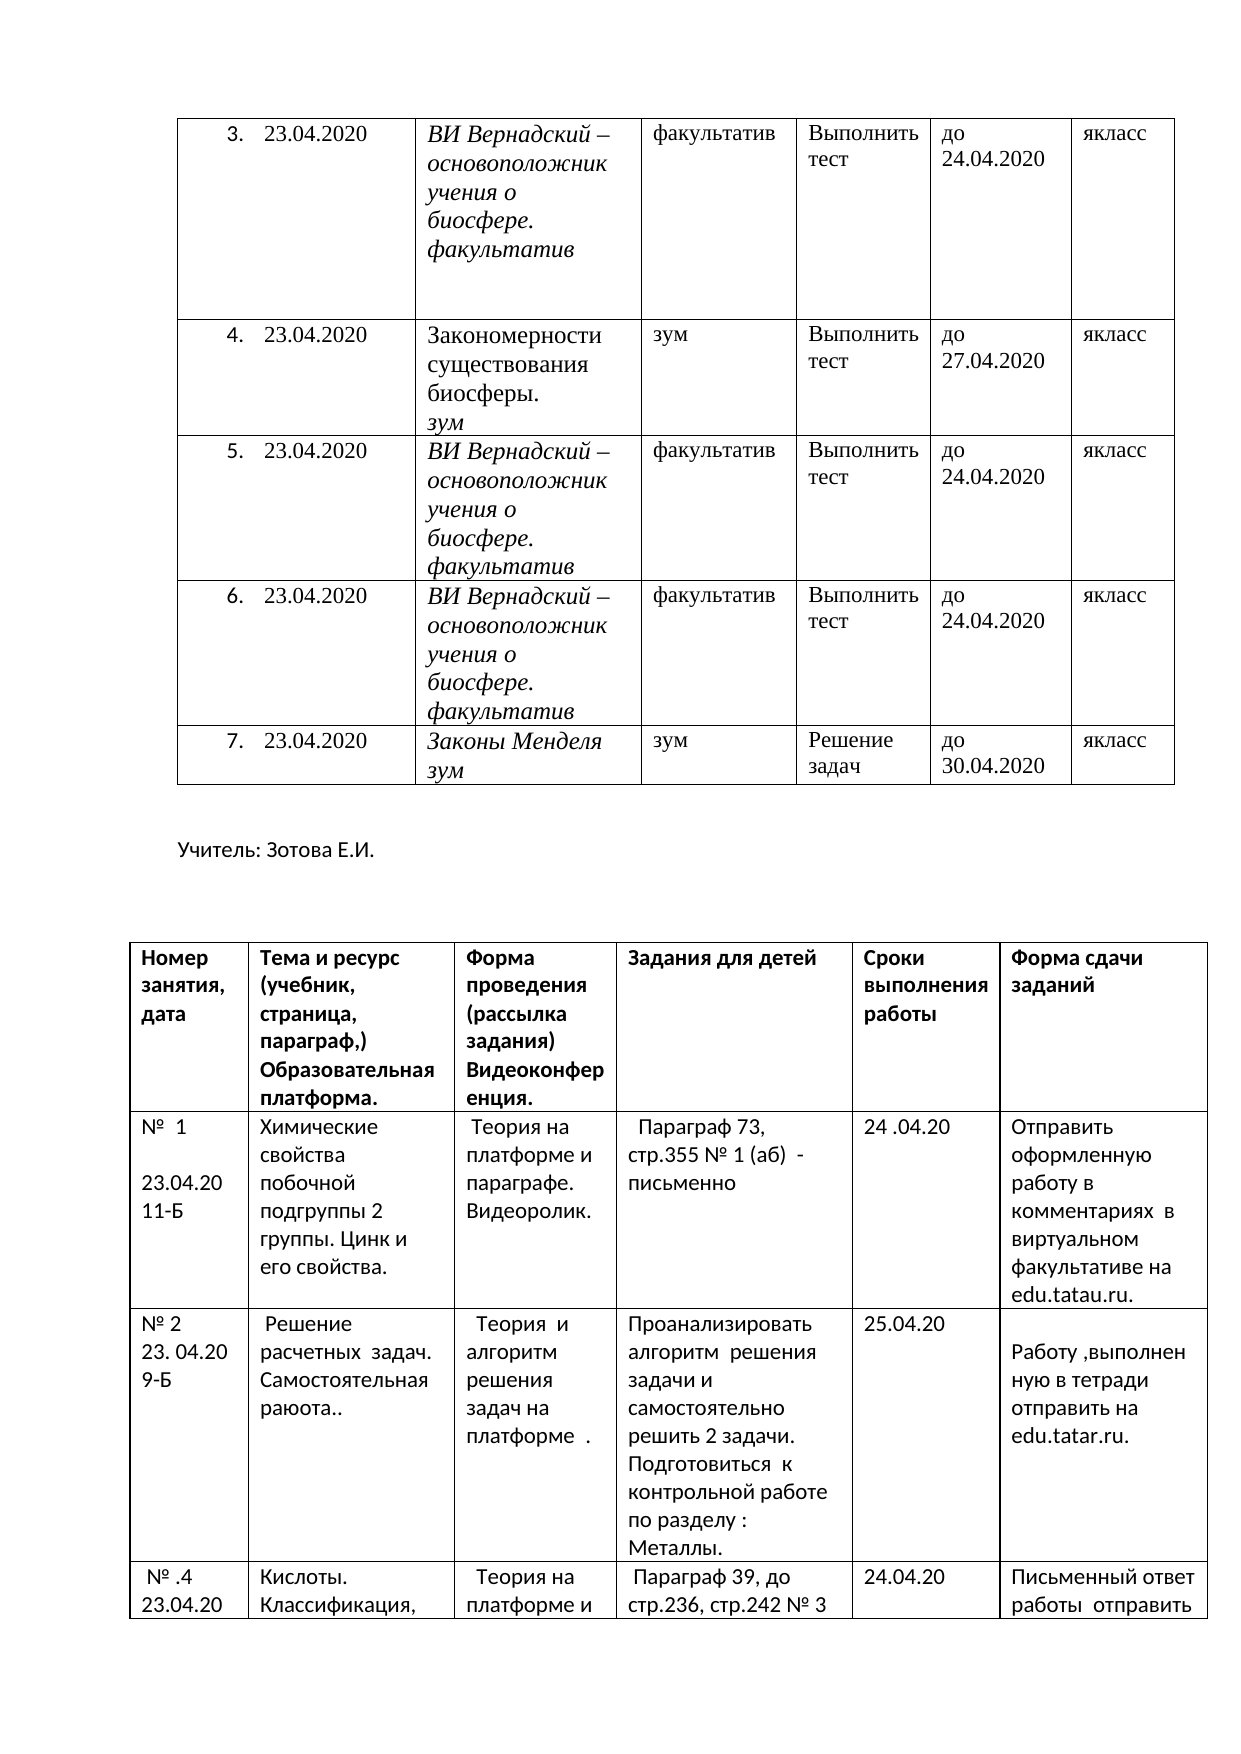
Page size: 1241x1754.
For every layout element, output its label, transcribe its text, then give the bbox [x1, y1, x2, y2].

table_header Номер занятия, дата [131, 943, 248, 1111]
table_cell ВИ Вернадский – основоположник учения о биосфере. факультатив [416, 119, 641, 319]
table_cell факультатив [642, 436, 796, 580]
table_cell до 24.04.2020 [931, 581, 1071, 725]
table_cell 23.04.2020 [178, 119, 415, 319]
table_cell факультатив [642, 119, 796, 319]
table_cell Выполнить тест [797, 119, 930, 319]
table_header Тема и ресурс (учебник, страница, параграф,) Образовательная платформа. [249, 943, 454, 1111]
table_cell Выполнить тест [797, 320, 930, 435]
table_cell Теория на платформе и параграфе. Видеоролик. [455, 1112, 616, 1308]
table_cell до 30.04.2020 [931, 726, 1071, 783]
table_cell Параграф 73, стр.355 № 1 (аб) -письменно [617, 1112, 852, 1308]
table_cell зум [642, 320, 796, 435]
table_cell якласс [1072, 119, 1174, 319]
table_cell Закономерности существования биосферы. зум [416, 320, 641, 435]
table_cell Работу ,выполненную в тетради отправить на edu.tatar.ru. [1001, 1309, 1207, 1561]
table_cell Выполнить тест [797, 581, 930, 725]
table_cell Химические свойства побочной подгруппы 2 группы. Цинк и его свойства. [249, 1112, 454, 1308]
table_cell 23.04.2020 [178, 320, 415, 435]
table_cell ВИ Вернадский – основоположник учения о биосфере. факультатив [416, 581, 641, 725]
table_cell Решение расчетных задач. Самостоятельная раюота.. [249, 1309, 454, 1561]
table_cell 24.04.20 [853, 1562, 999, 1618]
table_cell Выполнить тест [797, 436, 930, 580]
table_cell № .4 23.04.20 8-А [131, 1562, 248, 1618]
table_cell Отправить оформленную работу в комментариях в виртуальном факультативе на edu.tatau.ru. [1001, 1112, 1207, 1308]
table_cell якласс [1072, 436, 1174, 580]
text Учитель: Зотова Е.И. [177, 836, 1152, 863]
table_cell № 1 23.04.20 11-Б [131, 1112, 248, 1308]
table_cell 25.04.20 [853, 1309, 999, 1561]
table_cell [455, 1562, 616, 1618]
table_cell 24 .04.20 [853, 1112, 999, 1308]
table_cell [617, 1562, 852, 1618]
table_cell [1001, 1562, 1207, 1618]
table_cell Теория и алгоритм решения задач на платформе . [455, 1309, 616, 1561]
table_cell якласс [1072, 320, 1174, 435]
table_cell № 2 23. 04.20 9-Б [131, 1309, 248, 1561]
table_cell до 24.04.2020 [931, 119, 1071, 319]
table_cell якласс [1072, 581, 1174, 725]
table_cell Проанализировать алгоритм решения задачи и самостоятельно решить 2 задачи. Подготовиться к контрольной работе по разделу : Металлы. [617, 1309, 852, 1561]
table_cell зум [642, 726, 796, 783]
table_cell 23.04.2020 [178, 581, 415, 725]
table_cell 23.04.2020 [178, 436, 415, 580]
table_header Задания для детей [617, 943, 852, 1111]
table_cell факультатив [642, 581, 796, 725]
table_cell 23.04.2020 [178, 726, 415, 783]
table_header Сроки выполнения работы [853, 943, 999, 1111]
table_cell до 27.04.2020 [931, 320, 1071, 435]
table_header Форма проведения (рассылка задания) Видеоконференция. [455, 943, 616, 1111]
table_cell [249, 1562, 454, 1618]
table_cell до 24.04.2020 [931, 436, 1071, 580]
table_cell якласс [1072, 726, 1174, 783]
table_cell Законы Менделя зум [416, 726, 641, 783]
table_header Форма сдачи заданий [1001, 943, 1207, 1111]
table_cell Решение задач [797, 726, 930, 783]
table_cell ВИ Вернадский – основоположник учения о биосфере. факультатив [416, 436, 641, 580]
